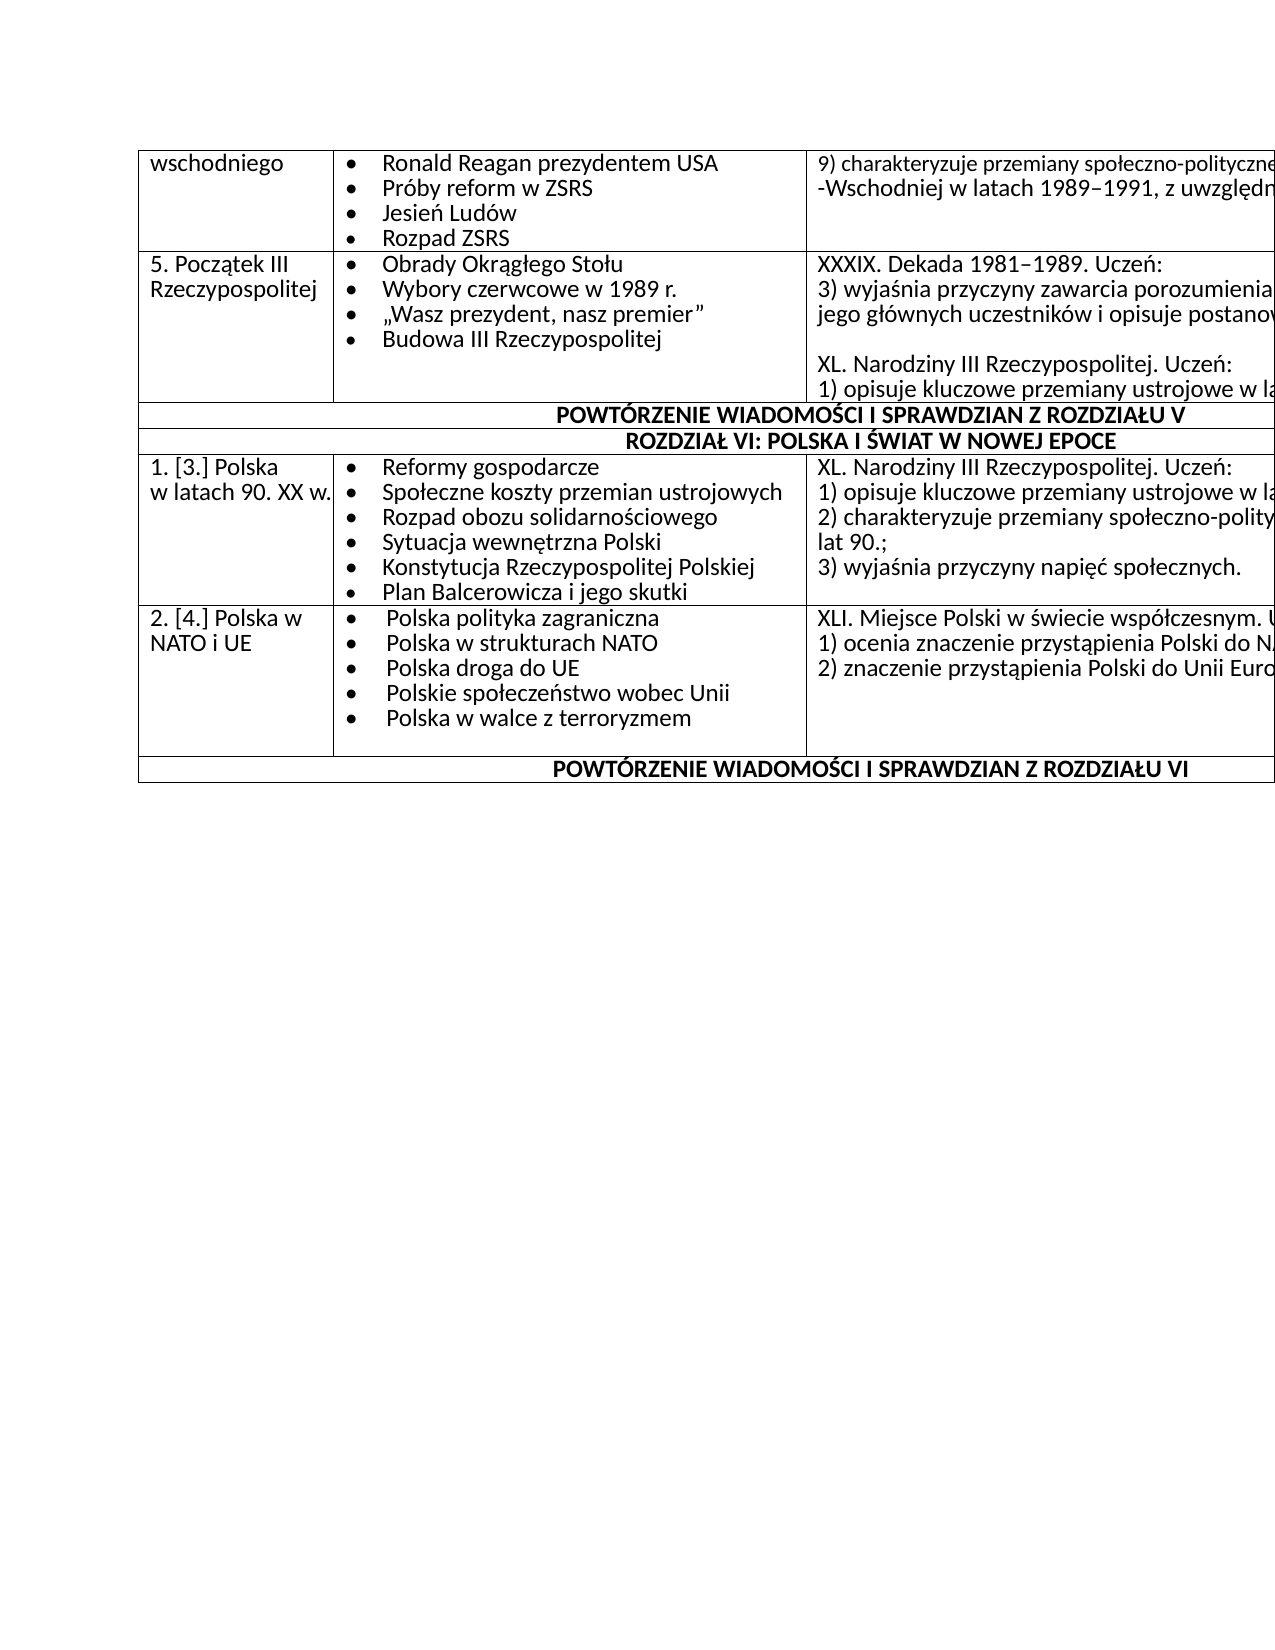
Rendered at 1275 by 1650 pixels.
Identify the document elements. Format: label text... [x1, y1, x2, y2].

table_cell POWTÓRZENIE WIADOMOŚCI I SPRAWDZIAN Z ROZDZIAŁU V [139, 403, 1274, 428]
table_cell XL. Narodziny III Rzeczypospolitej. Uczeń: 1) opisuje kluczowe przemiany ustrojowe w latach 1989–1997; 2) charakteryzuje przemiany społeczno-polityczne, gospodarcze i kulturowe lat 90.; 3) wyjaśnia przyczyny napięć społecznych. [807, 455, 1274, 605]
table_cell 5. Początek III Rzeczypospolitej [139, 252, 333, 402]
table_cell 1. [3.] Polska w latach 90. XX w. [139, 455, 333, 605]
table_cell ROZDZIAŁ VI: POLSKA I ŚWIAT W NOWEJ EPOCE [139, 429, 1274, 454]
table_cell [334, 151, 806, 251]
table_cell 2. [4.] Polska w NATO i UE [139, 606, 333, 756]
table_cell Polska polityka zagraniczna Polska w strukturach NATO Polska droga do UE Polskie społeczeństwo wobec Unii Polska w walce z terroryzmem [334, 606, 806, 756]
table_cell XXXIX. Dekada 1981–1989. Uczeń: 3) wyjaśnia przyczyny zawarcia porozumienia „okrągłego stołu”, przedstawia jego głównych uczestników i opisuje postanowienia. XL. Narodziny III Rzeczypospolitej. Uczeń: 1) opisuje kluczowe przemiany ustrojowe w latach 1989–1997. [807, 252, 1274, 402]
table_cell XLI. Miejsce Polski w świecie współczesnym. Uczeń: 1) ocenia znaczenie przystąpienia Polski do NATO w 1999 r.; 2) znaczenie przystąpienia Polski do Unii Europejskiej w 2004 r. [807, 606, 1274, 756]
table_cell Obrady Okrągłego Stołu Wybory czerwcowe w 1989 r. „Wasz prezydent, nasz premier” Budowa III Rzeczypospolitej [334, 252, 806, 402]
table_cell Reformy gospodarcze Społeczne koszty przemian ustrojowych Rozpad obozu solidarnościowego Sytuacja wewnętrzna Polski Konstytucja Rzeczypospolitej Polskiej Plan Balcerowicza i jego skutki [334, 455, 806, 605]
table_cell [139, 151, 333, 251]
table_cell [807, 151, 1274, 251]
table_cell POWTÓRZENIE WIADOMOŚCI I SPRAWDZIAN Z ROZDZIAŁU VI [139, 757, 1274, 782]
